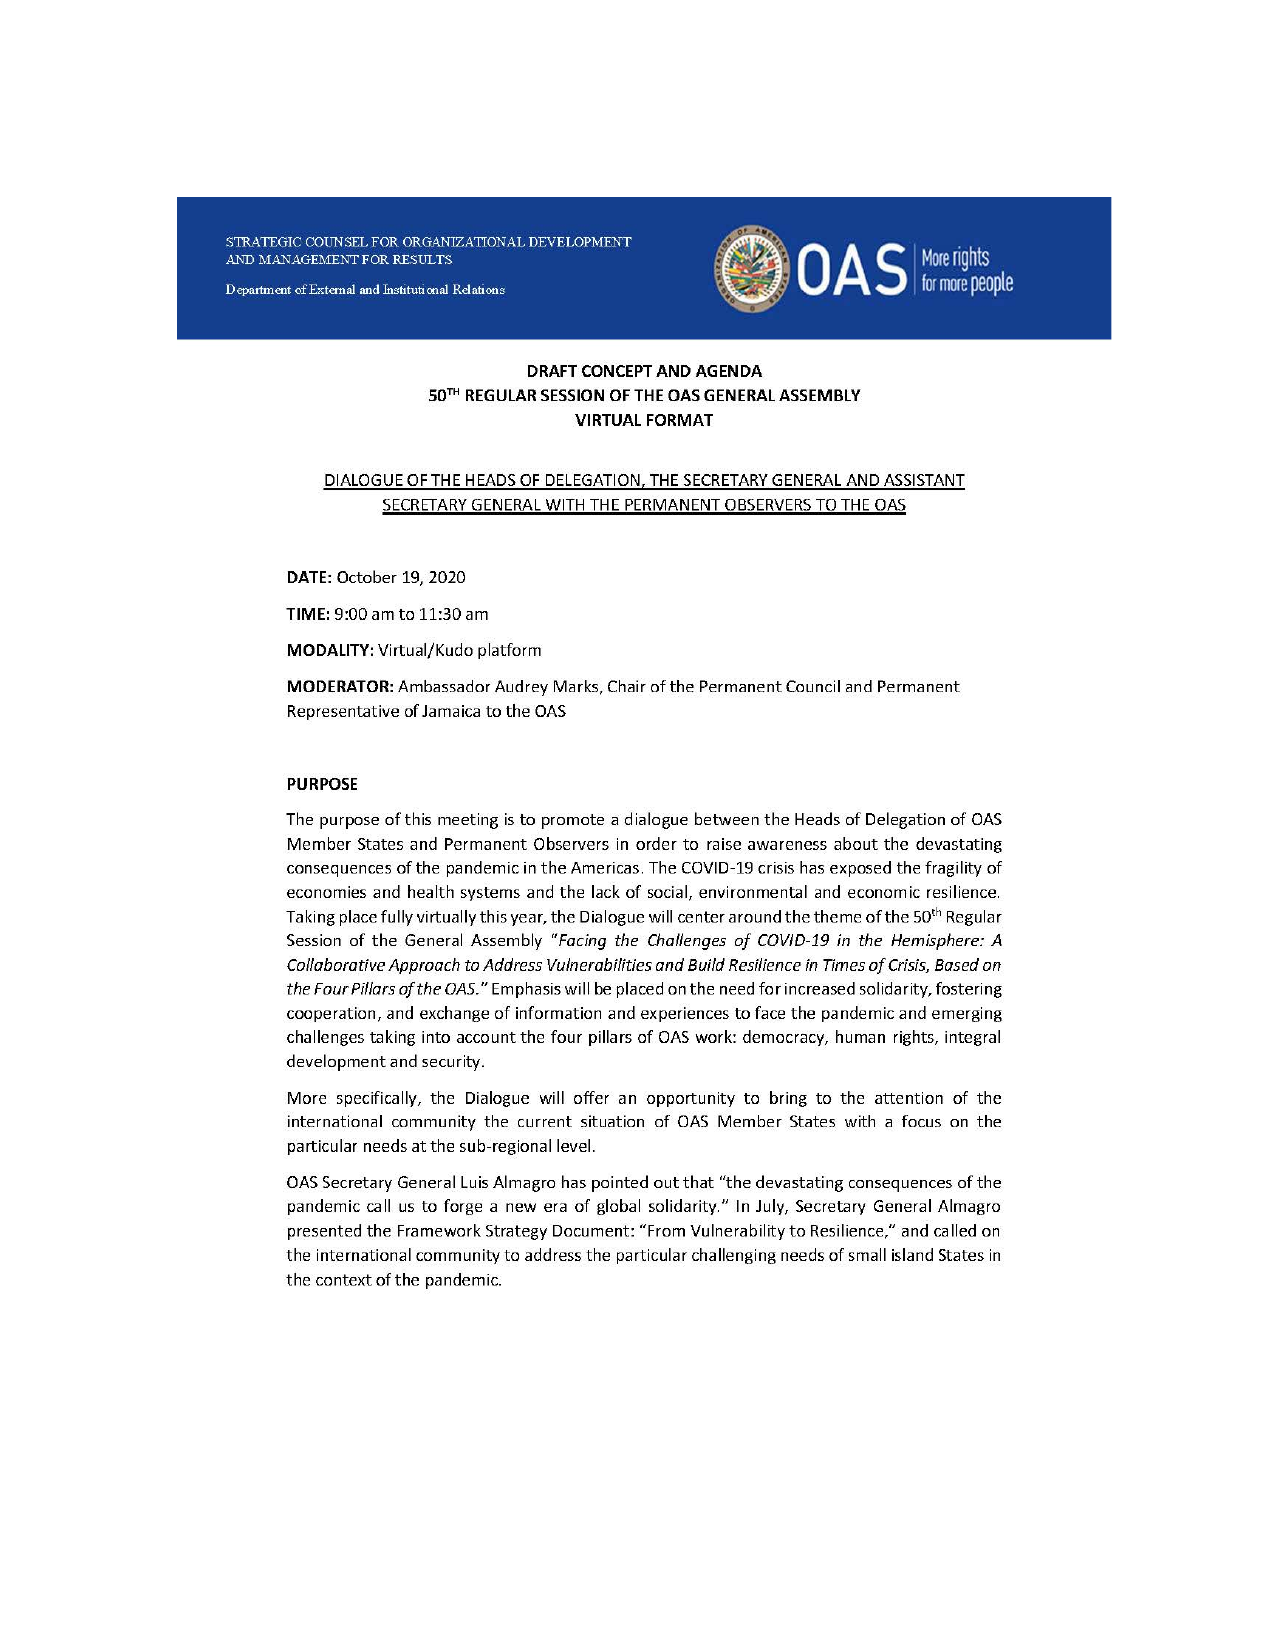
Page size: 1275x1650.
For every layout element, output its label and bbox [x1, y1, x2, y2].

picture [177, 197, 1112, 1407]
